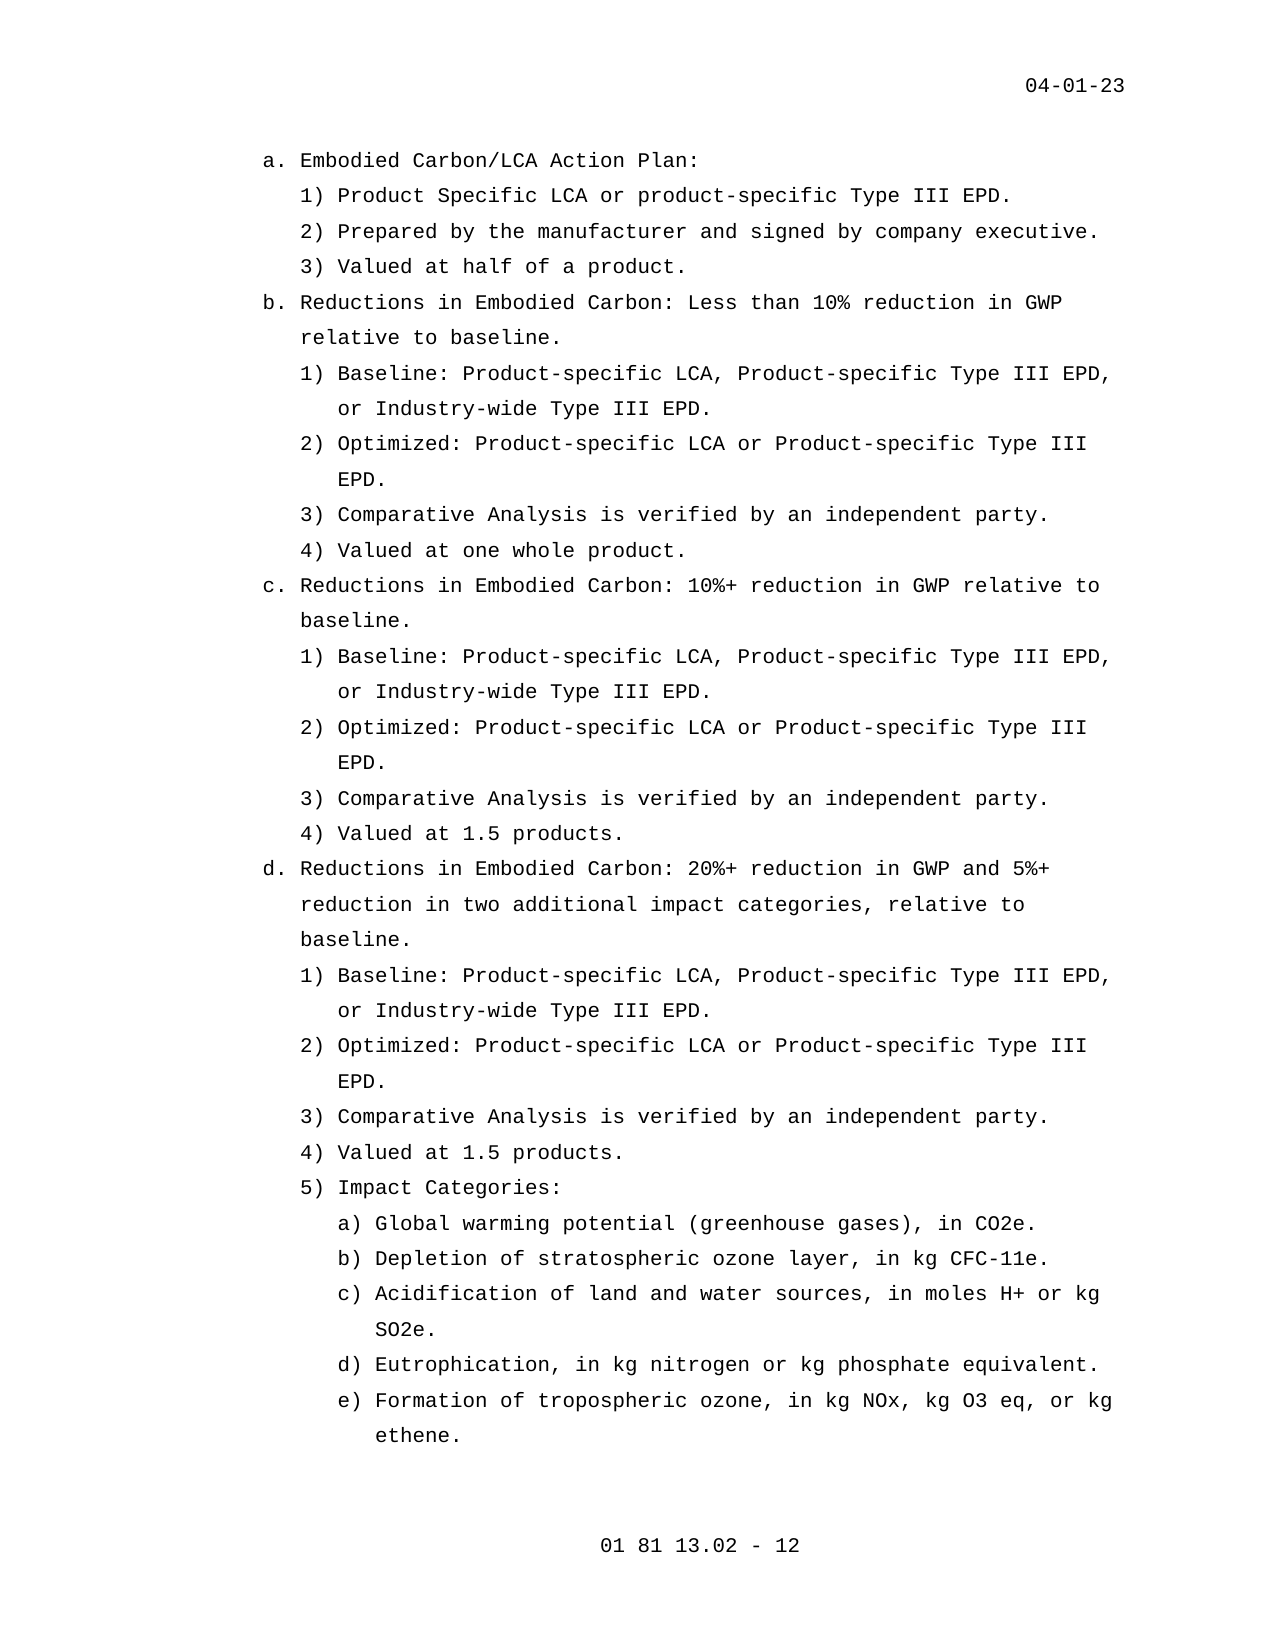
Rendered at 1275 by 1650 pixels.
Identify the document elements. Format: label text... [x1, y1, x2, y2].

text Comparative Analysis is verified by an independent party. [300, 787, 1125, 811]
text Global warming potential (greenhouse gases), in CO2e. [337, 1212, 1125, 1236]
text Eutrophication, in kg nitrogen or kg phosphate equivalent. [337, 1354, 1125, 1378]
text Comparative Analysis is verified by an independent party. [300, 504, 1125, 528]
text Baseline: Product-specific LCA, Product-specific Type III EPD, or Industry-wide Type III EPD. [300, 362, 1125, 422]
text Reductions in Embodied Carbon: 20%+ reduction in GWP and 5%+ reduction in two additional impact categories, relative to baseline. [262, 858, 1125, 953]
text Depletion of stratospheric ozone layer, in kg CFC-11e. [337, 1248, 1125, 1272]
text Valued at one whole product. [300, 539, 1125, 563]
text Optimized: Product-specific LCA or Product-specific Type III EPD. [300, 717, 1125, 776]
text Valued at 1.5 products. [300, 1142, 1125, 1165]
text Reductions in Embodied Carbon: 10%+ reduction in GWP relative to baseline. [262, 575, 1125, 634]
text Reductions in Embodied Carbon: Less than 10% reduction in GWP relative to baseline. [262, 292, 1125, 351]
text Acidification of land and water sources, in moles H+ or kg SO2e. [337, 1283, 1125, 1342]
text Baseline: Product-specific LCA, Product-specific Type III EPD, or Industry-wide Type III EPD. [300, 646, 1125, 705]
text Optimized: Product-specific LCA or Product-specific Type III EPD. [300, 1035, 1125, 1094]
text Product Specific LCA or product-specific Type III EPD. [300, 185, 1125, 209]
text Baseline: Product-specific LCA, Product-specific Type III EPD, or Industry-wide Type III EPD. [300, 964, 1125, 1024]
text Impact Categories: [300, 1177, 1125, 1201]
text Prepared by the manufacturer and signed by company executive. [300, 221, 1125, 244]
text Embodied Carbon/LCA Action Plan: [262, 150, 1125, 174]
text Formation of tropospheric ozone, in kg NOx, kg O3 eq, or kg ethene. [337, 1389, 1125, 1449]
text Valued at 1.5 products. [300, 823, 1125, 847]
text Optimized: Product-specific LCA or Product-specific Type III EPD. [300, 433, 1125, 492]
text Valued at half of a product. [300, 256, 1125, 280]
text Comparative Analysis is verified by an independent party. [300, 1106, 1125, 1130]
